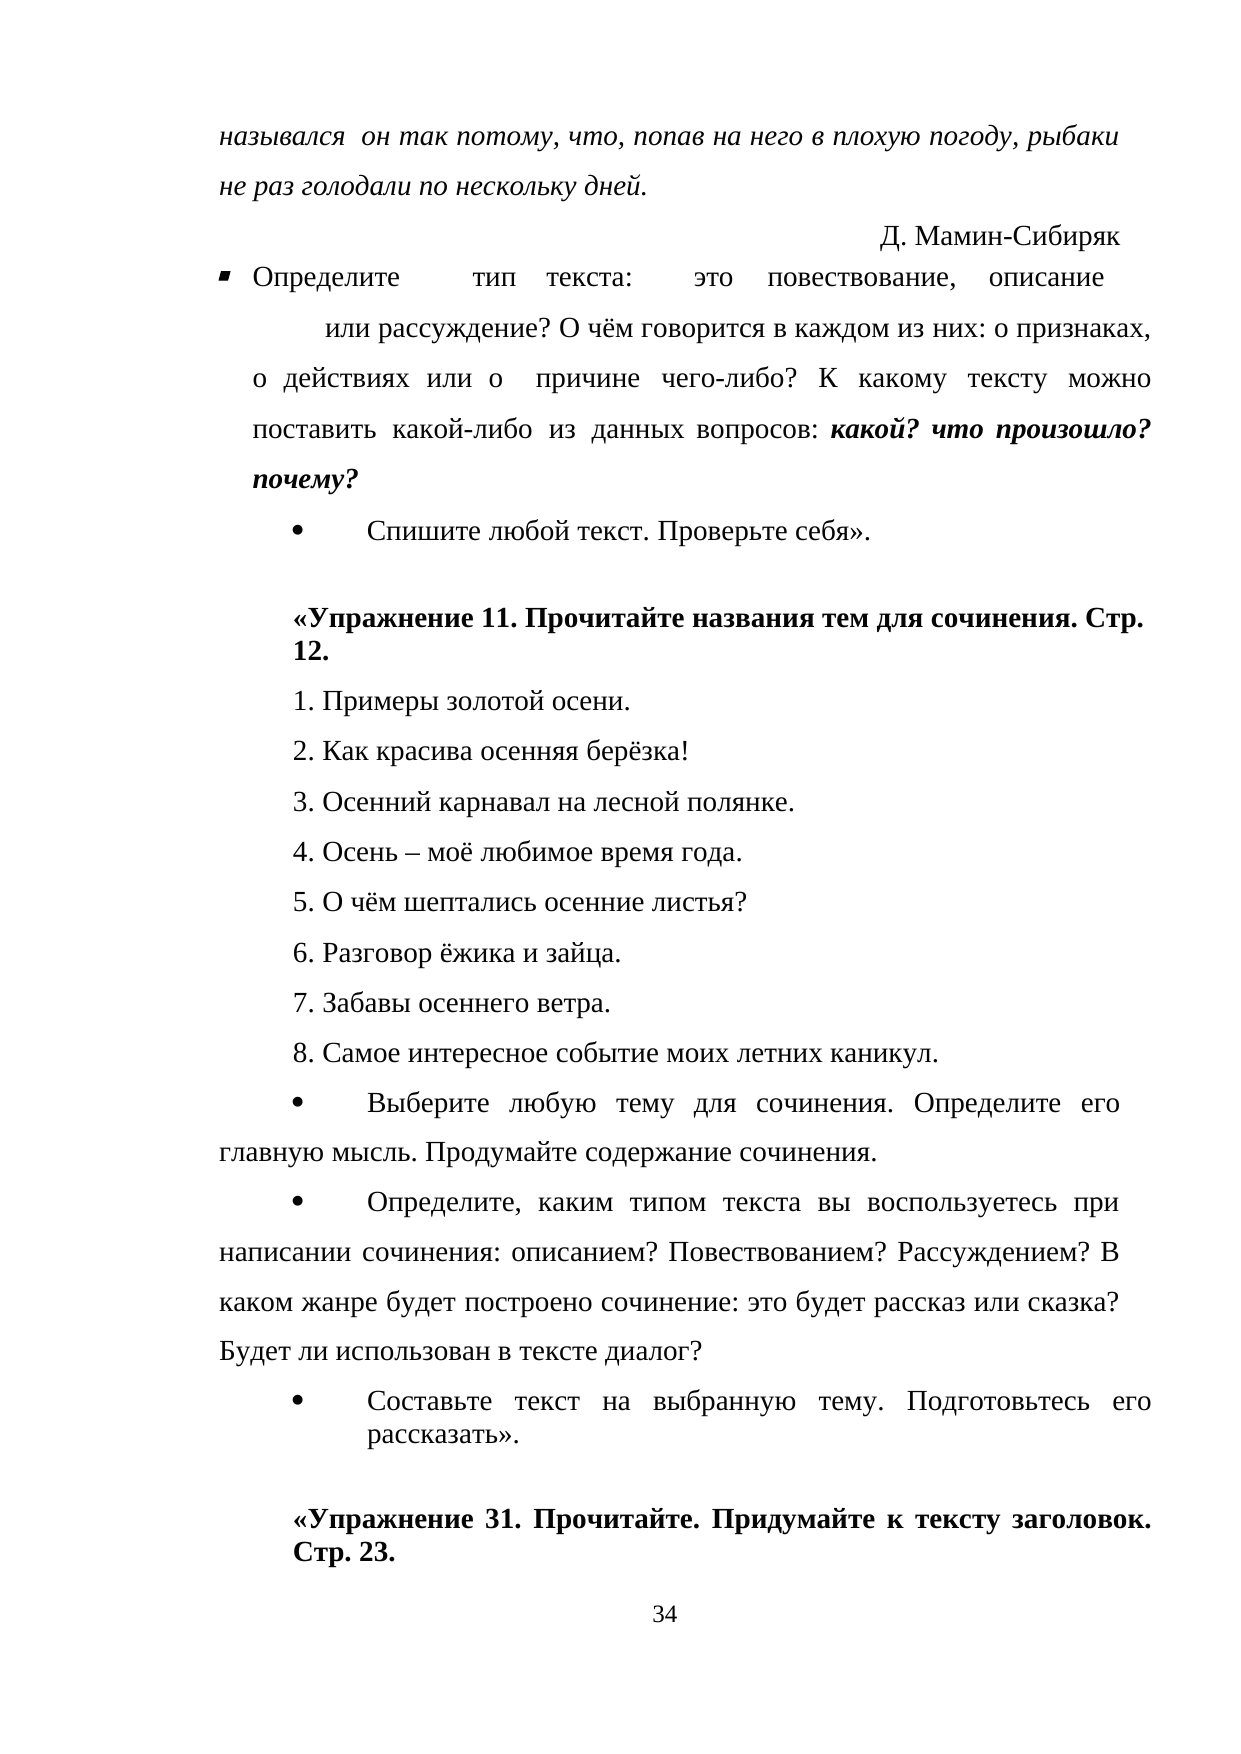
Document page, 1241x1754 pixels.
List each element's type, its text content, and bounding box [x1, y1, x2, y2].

list Определите тип текста: это повествование, описание или рассуждение? О чём говорится в каждом из них: о признаках, о действиях или о причине чего-либо? К какому тексту можно поставить какой-либо из данных вопросов: какой? что произошло? почему? [215, 259, 1152, 495]
list Спишите любой текст. Проверьте себя». [293, 512, 1152, 547]
list Самое интересное событие моих летних каникул. [293, 1035, 1152, 1069]
list Забавы осеннего ветра. [293, 985, 1152, 1018]
list Выберите любую тему для сочинения. Определите его главную мысль. Продумайте содержание сочинения. [219, 1086, 1120, 1168]
list Осенний карнавал на лесной полянке. [293, 784, 1152, 817]
list Как красива осенняя берёзка! [293, 733, 1152, 767]
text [219, 118, 1120, 202]
list О чём шептались осенние листья? [293, 884, 1152, 918]
list Определите, каким типом текста вы воспользуетесь при написании сочинения: описанием? Повествованием? Рассуждением? В каком жанре будет построено сочинение: это будет рассказ или сказка? Будет ли использован в тексте диалог? [219, 1184, 1120, 1367]
list Составьте текст на выбранную тему. Подготовьтесь его рассказать». [293, 1383, 1152, 1450]
text Д. Мамин-Сибиряк [177, 219, 1120, 252]
list Осень – моё любимое время года. [293, 834, 1152, 868]
list Разговор ёжика и зайца. [293, 935, 1152, 968]
list Примеры золотой осени. [293, 683, 1152, 717]
text «Упражнение 31. Прочитайте. Придумайте к тексту заголовок. Стр. 23. [293, 1501, 1152, 1568]
text «Упражнение 11. Прочитайте названия тем для сочинения. Стр. 12. [293, 600, 1152, 667]
